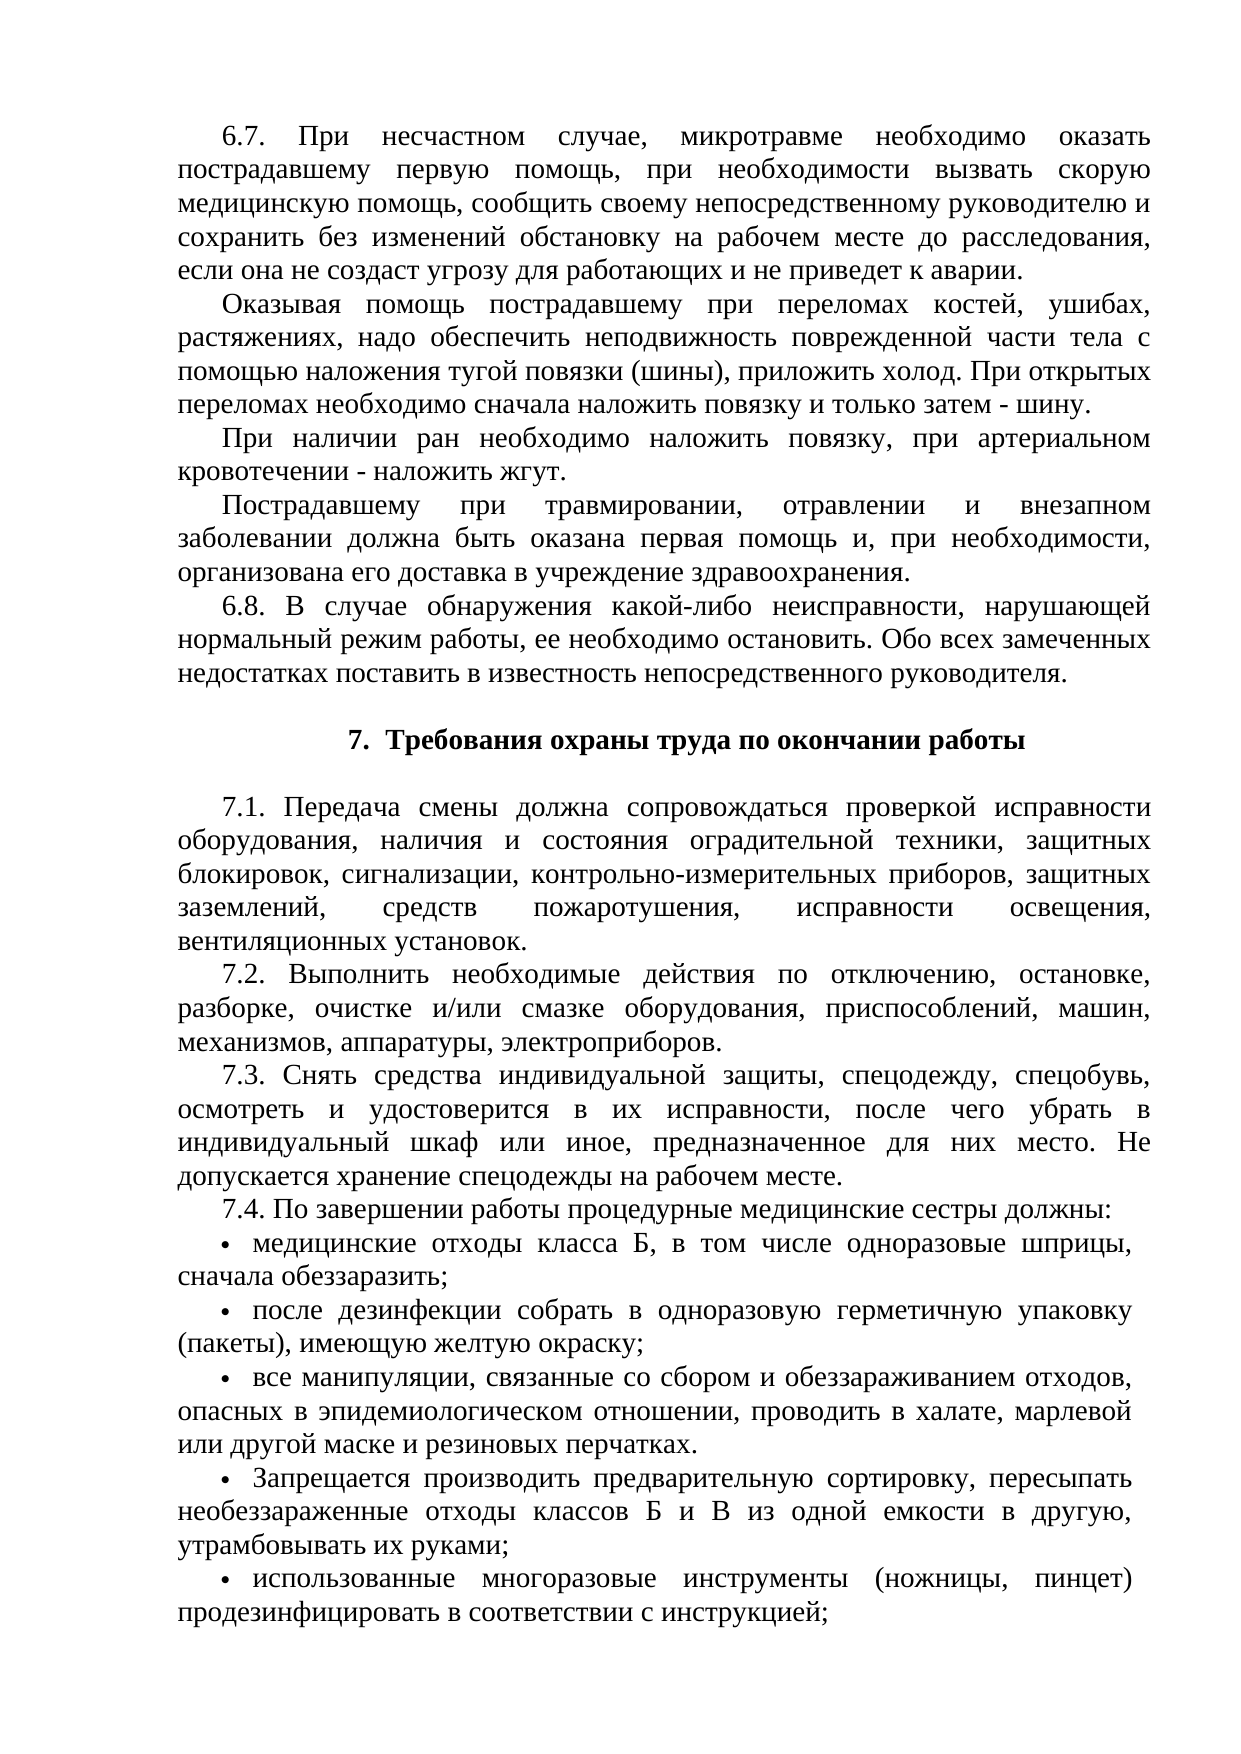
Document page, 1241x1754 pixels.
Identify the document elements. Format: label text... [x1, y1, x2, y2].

text 7.1. Передача смены должна сопровождаться проверкой исправности оборудования, наличия и состояния оградительной техники, защитных блокировок, сигнализации, контрольно-измерительных приборов, защитных заземлений, средств пожаротушения, исправности освещения, вентиляционных установок. [177, 789, 1152, 957]
text 6.8. В случае обнаружения какой-либо неисправности, нарушающей нормальный режим работы, ее необходимо остановить. Обо всех замеченных недостатках поставить в известность непосредственного руководителя. [177, 588, 1152, 688]
list использованные многоразовые инструменты (ножницы, пинцет) продезинфицировать в соответствии с инструкцией; [177, 1560, 1133, 1627]
list все манипуляции, связанные со сбором и обеззараживанием отходов, опасных в эпидемиологическом отношении, проводить в халате, марлевой или другой маске и резиновых перчатках. [177, 1359, 1133, 1460]
list Запрещается производить предварительную сортировку, пересыпать необеззараженные отходы классов Б и В из одной емкости в другую, утрамбовывать их руками; [177, 1460, 1133, 1560]
text Пострадавшему при травмировании, отравлении и внезапном заболевании должна быть оказана первая помощь и, при необходимости, организована его доставка в учреждение здравоохранения. [177, 487, 1152, 588]
text 7.2. Выполнить необходимые действия по отключению, остановке, разборке, очистке и/или смазке оборудования, приспособлений, машин, механизмов, аппаратуры, электроприборов. [177, 957, 1152, 1057]
list после дезинфекции собрать в одноразовую герметичную упаковку (пакеты), имеющую желтую окраску; [177, 1292, 1133, 1359]
text Оказывая помощь пострадавшему при переломах костей, ушибах, растяжениях, надо обеспечить неподвижность поврежденной части тела с помощью наложения тугой повязки (шины), приложить холод. При открытых переломах необходимо сначала наложить повязку и только затем - шину. [177, 286, 1152, 420]
text 6.7. При несчастном случае, микротравме необходимо оказать пострадавшему первую помощь, при необходимости вызвать скорую медицинскую помощь, сообщить своему непосредственному руководителю и сохранить без изменений обстановку на рабочем месте до расследования, если она не создаст угрозу для работающих и не приведет к аварии. [177, 118, 1152, 286]
text При наличии ран необходимо наложить повязку, при артериальном кровотечении - наложить жгут. [177, 420, 1152, 487]
text 7.4. По завершении работы процедурные медицинские сестры должны: [177, 1191, 1152, 1225]
list Требования охраны труда по окончании работы [222, 722, 1152, 755]
list медицинские отходы класса Б, в том числе одноразовые шприцы, сначала обеззаразить; [177, 1225, 1133, 1292]
text 7.3. Снять средства индивидуальной защиты, спецодежду, спецобувь, осмотреть и удостоверится в их исправности, после чего убрать в индивидуальный шкаф или иное, предназначенное для них место. Не допускается хранение спецодежды на рабочем месте. [177, 1057, 1152, 1191]
